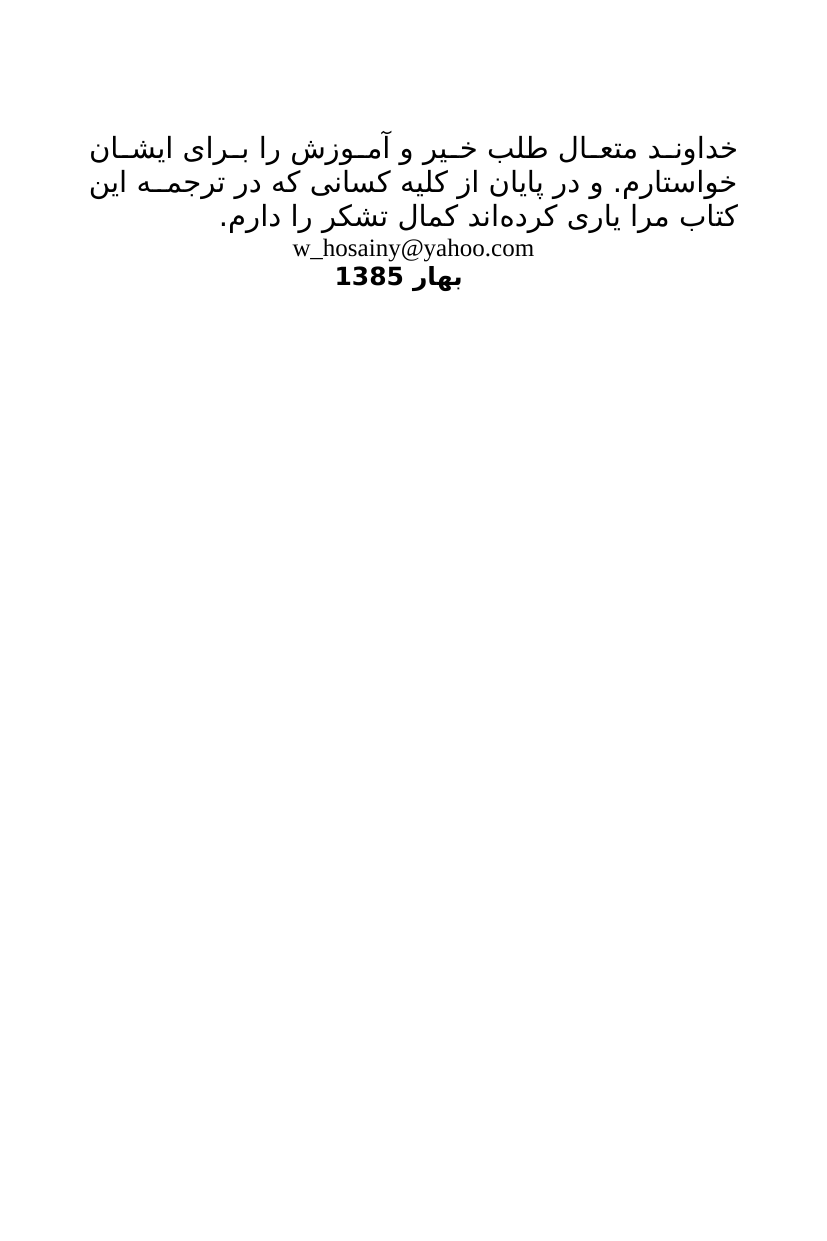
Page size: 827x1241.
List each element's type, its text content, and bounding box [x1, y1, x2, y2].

text w_hosainy@yahoo.com [89, 233, 738, 262]
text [89, 131, 738, 233]
text بهار 1385 [89, 262, 738, 291]
